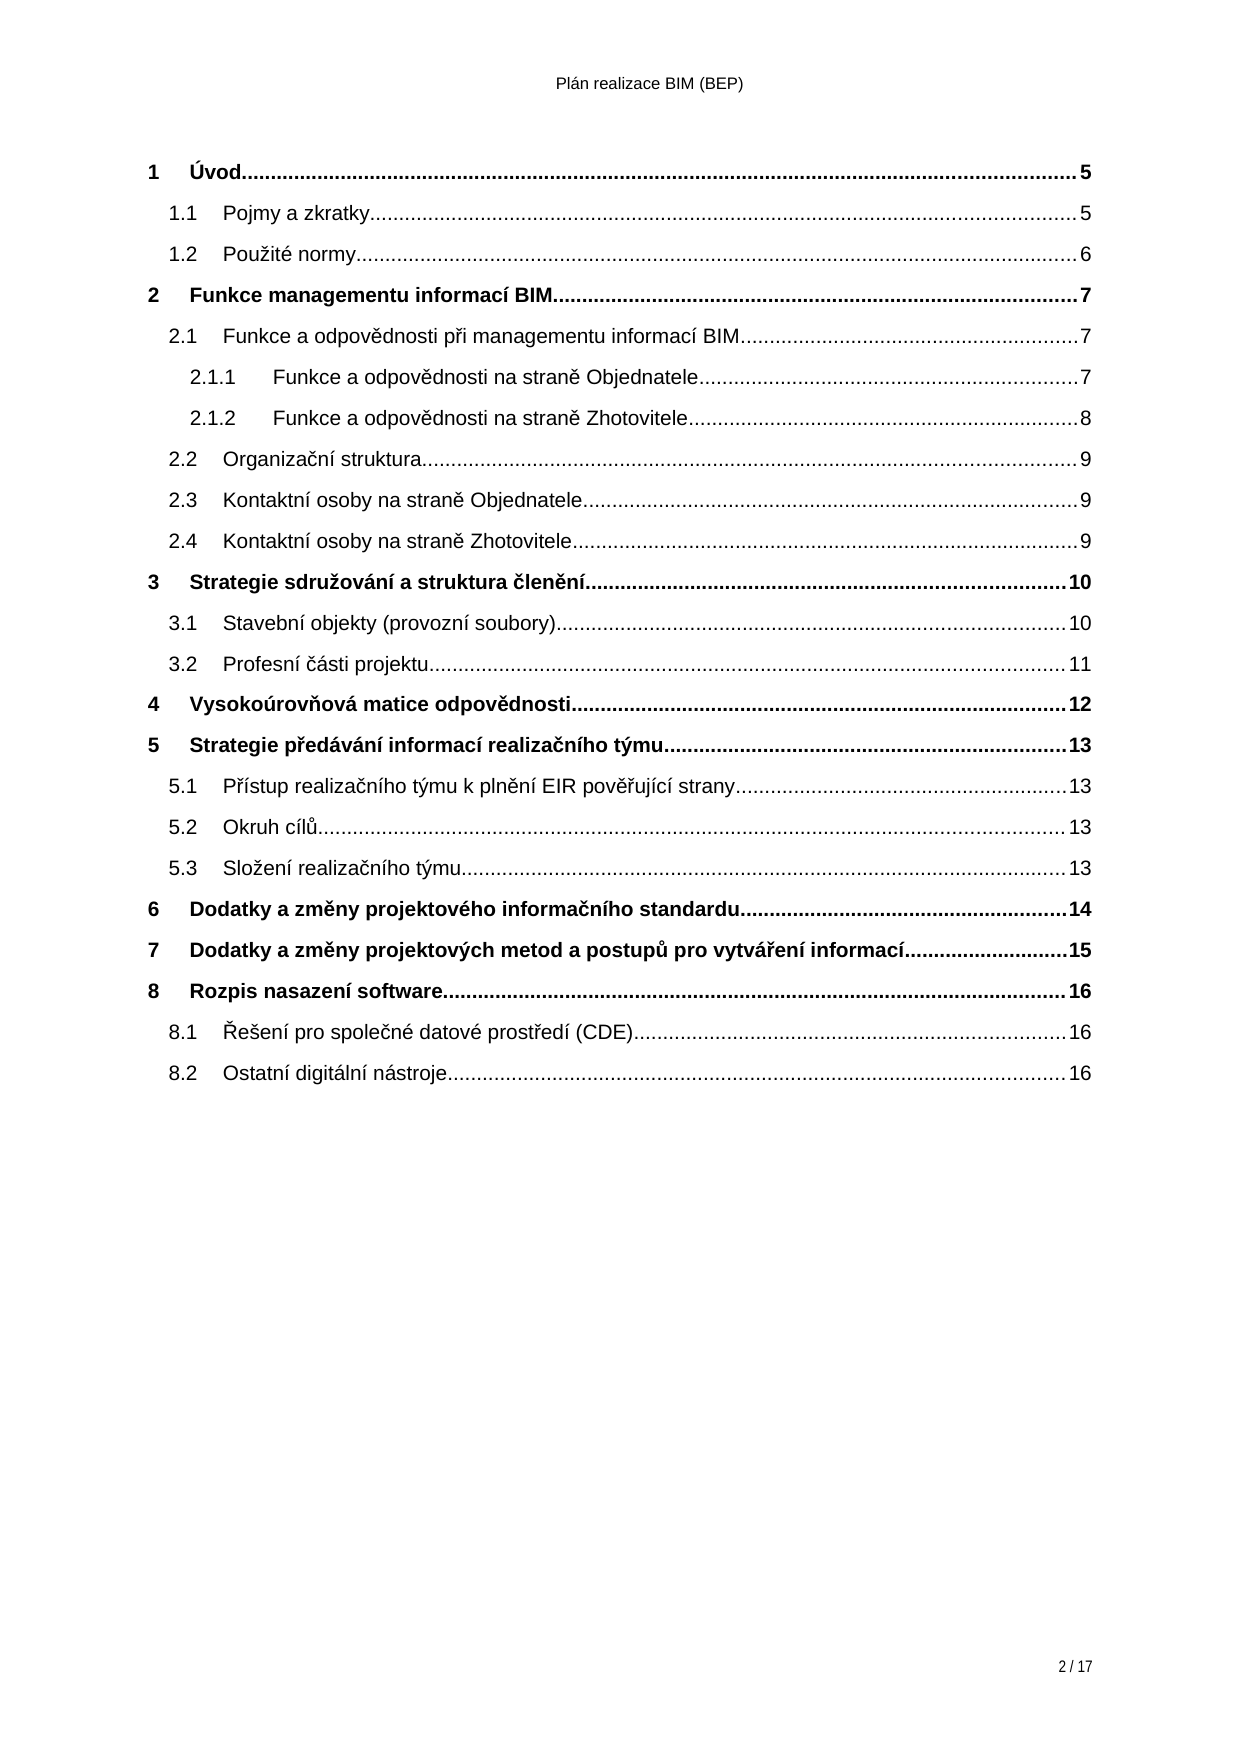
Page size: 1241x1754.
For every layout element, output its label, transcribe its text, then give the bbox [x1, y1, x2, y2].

text 1.1 Pojmy a zkratky 5 [168, 201, 1093, 225]
text 1 Úvod 5 [148, 160, 1093, 184]
text 2.4 Kontaktní osoby na straně Zhotovitele 9 [168, 528, 1093, 552]
text 2 Funkce managementu informací BIM 7 [148, 283, 1093, 307]
text 1.2 Použité normy 6 [168, 242, 1093, 266]
text 8.1 Řešení pro společné datové prostředí (CDE) 16 [168, 1020, 1093, 1044]
text 2.1 Funkce a odpovědnosti při managementu informací BIM 7 [168, 324, 1093, 348]
text 3.2 Profesní části projektu 11 [168, 651, 1093, 675]
text 5.1 Přístup realizačního týmu k plnění EIR pověřující strany 13 [168, 774, 1093, 798]
text 8.2 Ostatní digitální nástroje 16 [168, 1061, 1093, 1085]
text 5.3 Složení realizačního týmu 13 [168, 856, 1093, 880]
text 8 Rozpis nasazení software 16 [148, 979, 1093, 1003]
text 6 Dodatky a změny projektového informačního standardu 14 [148, 897, 1093, 921]
text 4 Vysokoúrovňová matice odpovědnosti 12 [148, 692, 1093, 716]
text 5.2 Okruh cílů 13 [168, 815, 1093, 839]
text 5 Strategie předávání informací realizačního týmu 13 [148, 733, 1093, 757]
text 2.3 Kontaktní osoby na straně Objednatele 9 [168, 488, 1093, 512]
text 3.1 Stavební objekty (provozní soubory) 10 [168, 610, 1093, 634]
text 3 Strategie sdružování a struktura členění 10 [148, 569, 1093, 593]
text 2.1.2 Funkce a odpovědnosti na straně Zhotovitele 8 [189, 406, 1093, 430]
text 7 Dodatky a změny projektových metod a postupů pro vytváření informací 15 [148, 938, 1093, 962]
text 2.2 Organizační struktura 9 [168, 447, 1093, 471]
text 2.1.1 Funkce a odpovědnosti na straně Objednatele 7 [189, 365, 1093, 389]
